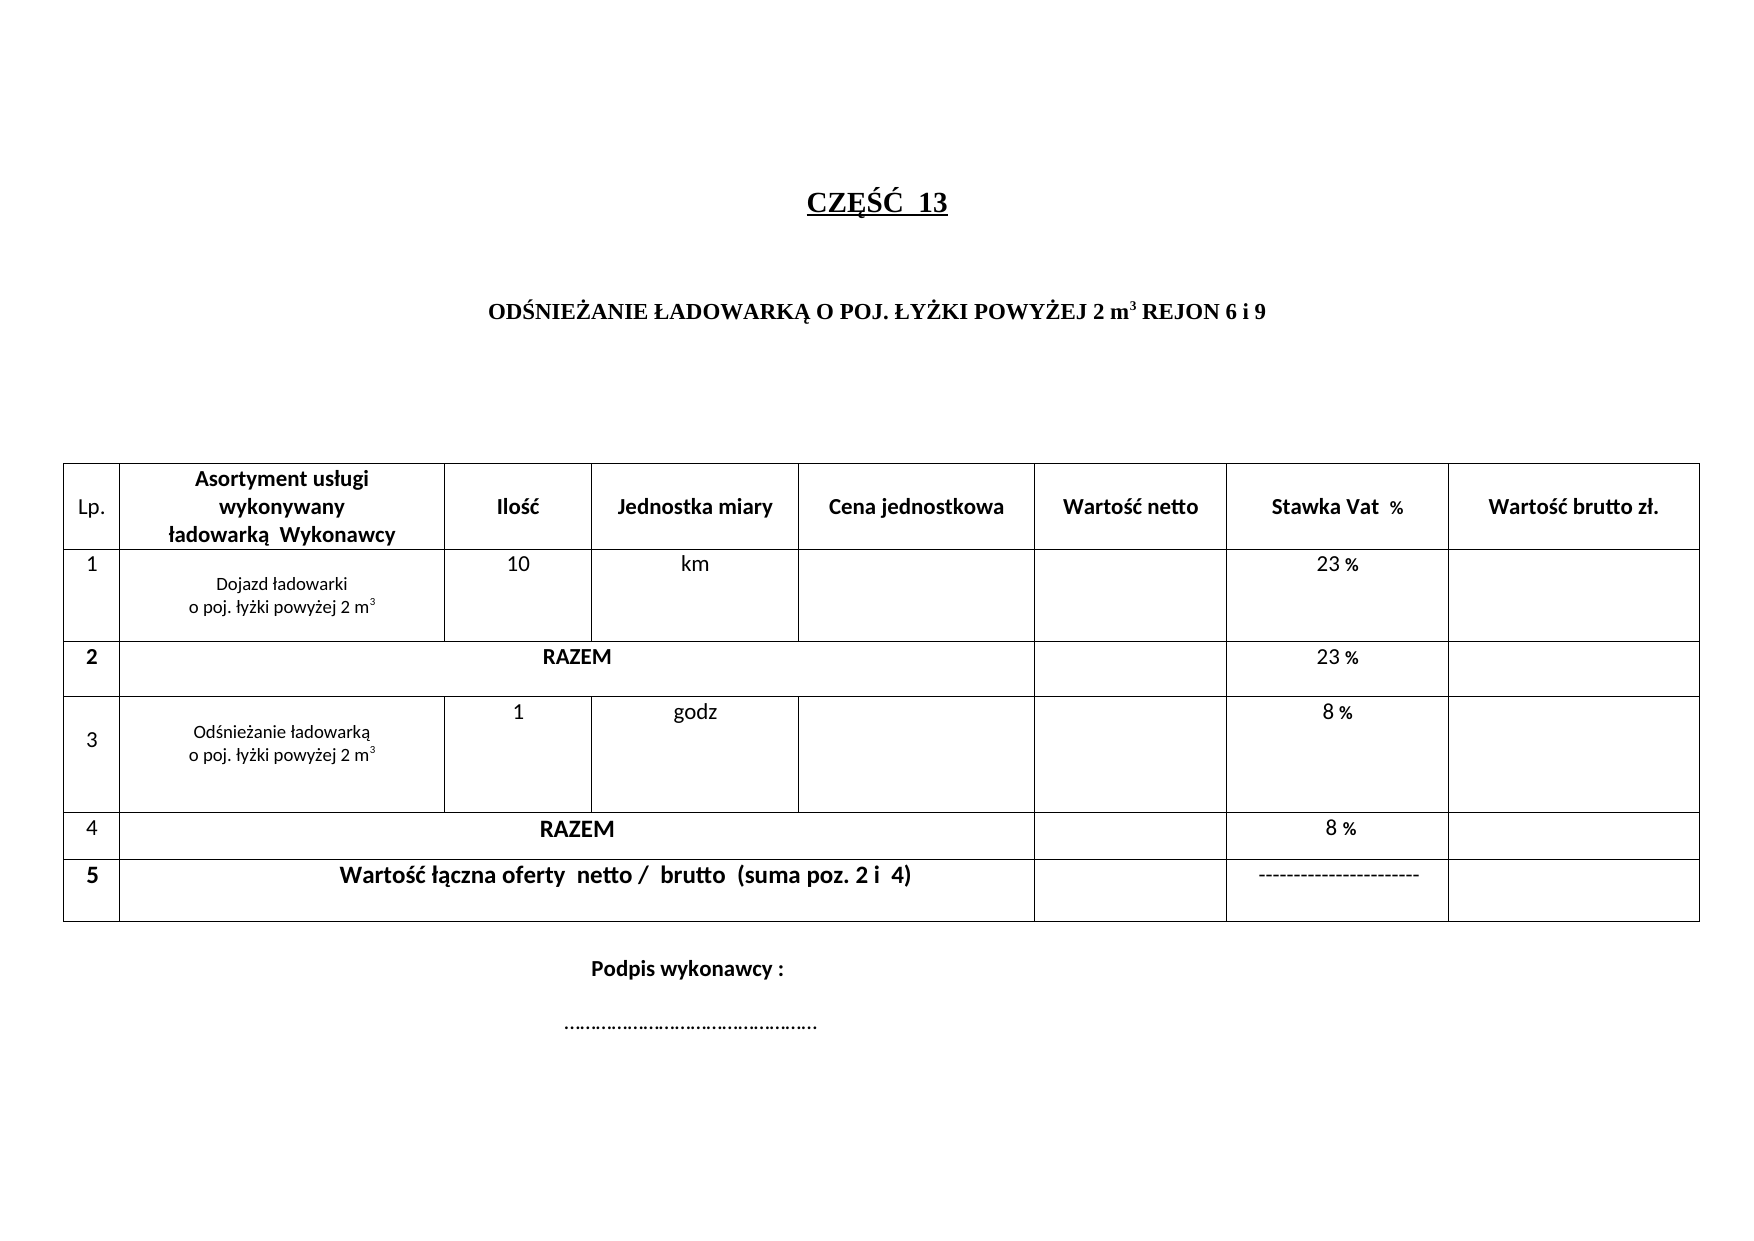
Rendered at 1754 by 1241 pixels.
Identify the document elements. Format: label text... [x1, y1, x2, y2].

table_cell 23 % [1227, 642, 1448, 696]
table_cell godz [592, 697, 798, 812]
table_cell 10 [445, 550, 591, 641]
table_cell [1035, 813, 1226, 859]
text CZĘŚĆ 13 [75, 185, 1679, 219]
table_header Jednostka miary [592, 464, 798, 548]
table_cell Dojazd ładowarki o poj. łyżki powyżej 2 m3 [120, 550, 444, 641]
table_cell [1449, 860, 1699, 921]
table_cell [1449, 813, 1699, 859]
table_cell [799, 550, 1034, 641]
table_cell 2 [64, 642, 119, 696]
table_cell 4 [64, 813, 119, 859]
table_cell [1449, 550, 1699, 641]
table_cell [1035, 860, 1226, 921]
table_cell [1449, 642, 1699, 696]
table_cell 23 % [1227, 550, 1448, 641]
table_header Wartość brutto zł. [1449, 464, 1699, 548]
table_cell Wartość łączna oferty netto / brutto (suma poz. 2 i 4) [120, 860, 1034, 921]
table_cell 5 [64, 860, 119, 921]
text ODŚNIEŻANIE ŁADOWARKĄ O POJ. ŁYŻKI POWYŻEJ 2 m3 REJON 6 i 9 [75, 298, 1679, 324]
table_cell Odśnieżanie ładowarką o poj. łyżki powyżej 2 m3 [120, 697, 444, 812]
table_header Lp. [64, 464, 119, 548]
table_cell ----------------------- [1227, 860, 1448, 921]
table_header Stawka Vat % [1227, 464, 1448, 548]
table_cell RAZEM [120, 642, 1034, 696]
text ………………………………………… [75, 1007, 1679, 1035]
table_cell 1 [445, 697, 591, 812]
table_cell 8 % [1227, 813, 1448, 859]
table_cell [1035, 550, 1226, 641]
list Podpis wykonawcy : [519, 954, 1679, 982]
table_cell [1449, 697, 1699, 812]
table_cell 3 [64, 697, 119, 812]
table_cell [799, 697, 1034, 812]
table_cell [1035, 642, 1226, 696]
table_header Ilość [445, 464, 591, 548]
table_cell 8 % [1227, 697, 1448, 812]
table_cell 1 [64, 550, 119, 641]
table_header Wartość netto [1035, 464, 1226, 548]
table_header Cena jednostkowa [799, 464, 1034, 548]
table_cell [1035, 697, 1226, 812]
table_cell RAZEM [120, 813, 1034, 859]
table_cell km [592, 550, 798, 641]
table_header Asortyment usługi wykonywany ładowarką Wykonawcy [120, 464, 444, 548]
